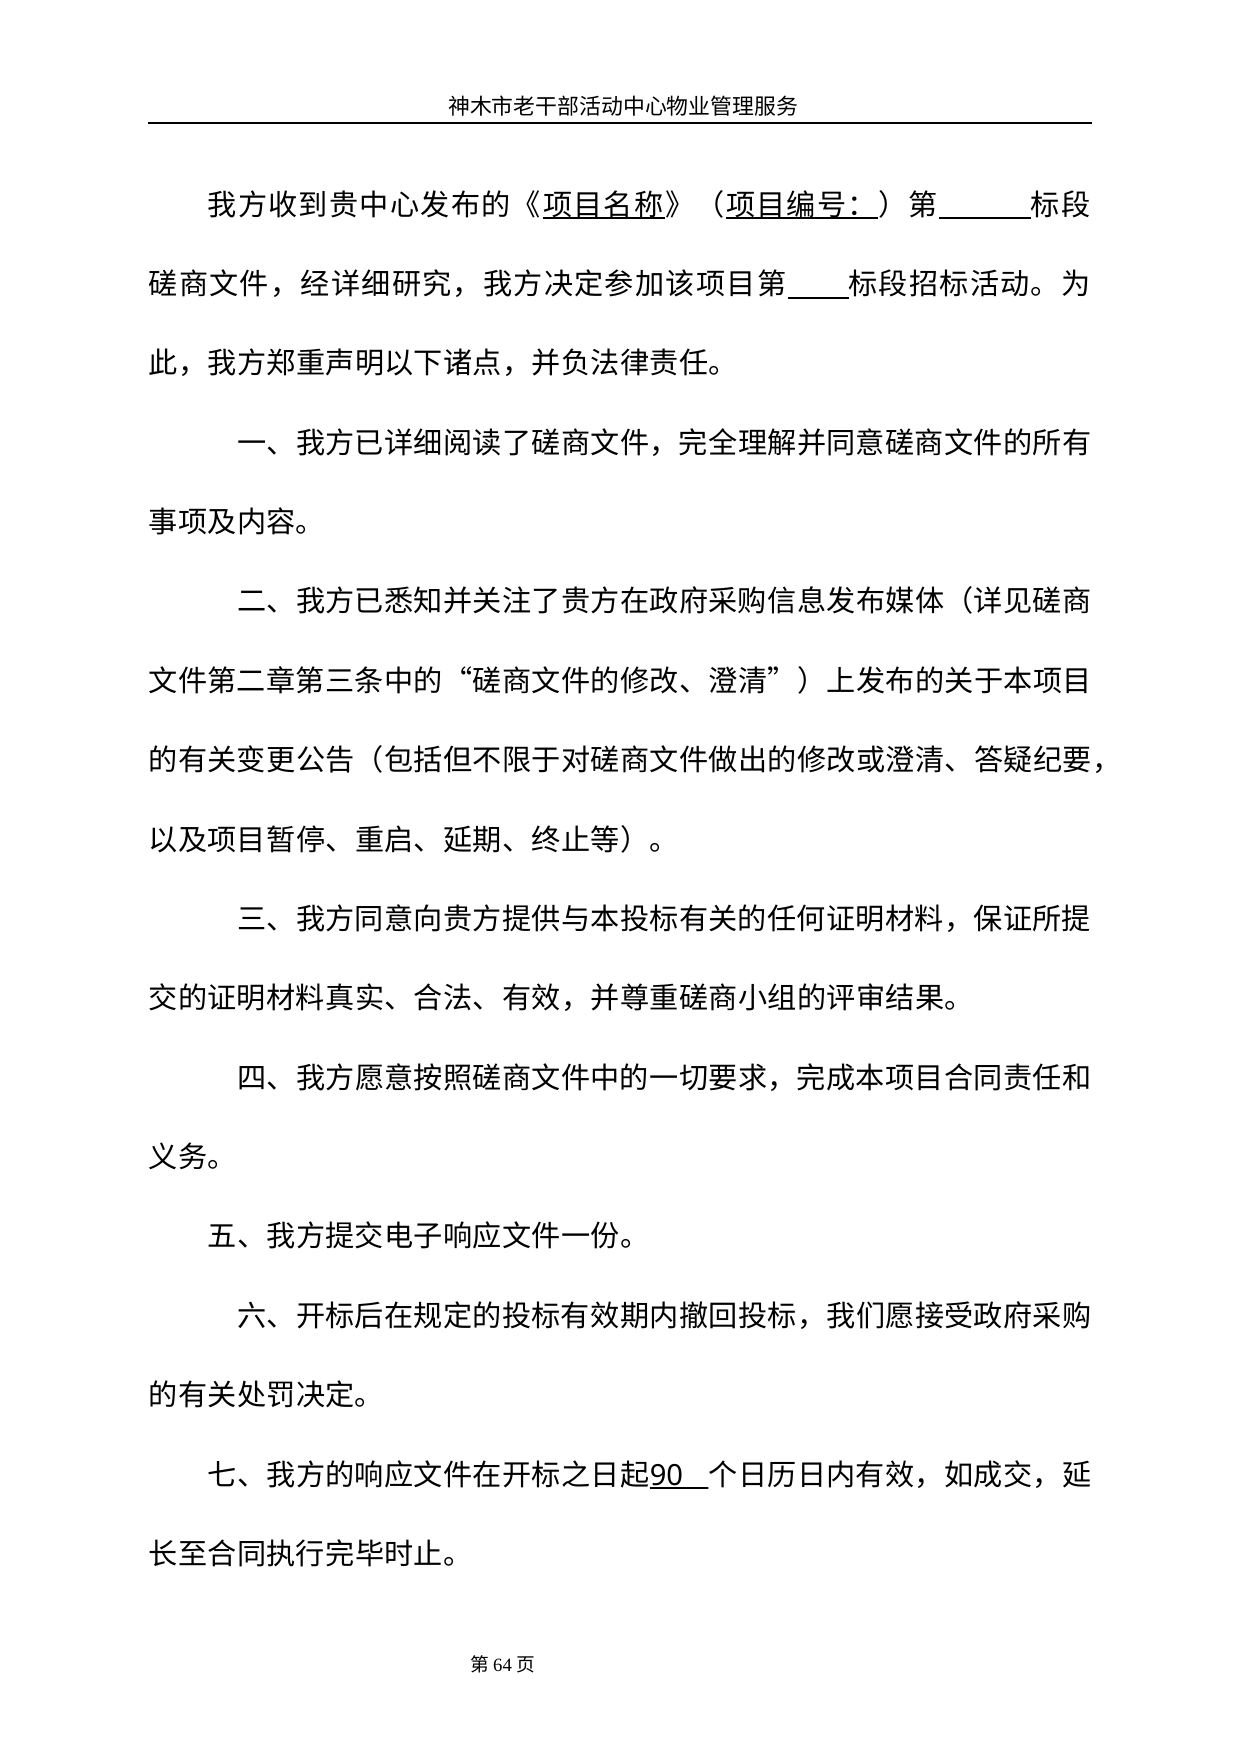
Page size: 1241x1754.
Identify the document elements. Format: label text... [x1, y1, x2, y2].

text 二、我方已悉知并关注了贵方在政府采购信息发布媒体（详见磋商文件第二章第三条中的“磋商文件的修改、澄清”）上发布的关于本项目的有关变更公告（包括但不限于对磋商文件做出的修改或澄清、答疑纪要，以及项目暂停、重启、延期、终止等）。 [148, 559, 1092, 877]
text 一、我方已详细阅读了磋商文件，完全理解并同意磋商文件的所有事项及内容。 [148, 401, 1092, 559]
text 我方收到贵中心发布的《项目名称》（项目编号：）第 标段磋商文件，经详细研究，我方决定参加该项目第 标段招标活动。为此，我方郑重声明以下诸点，并负法律责任。 [148, 163, 1091, 401]
text 七、我方的响应文件在开标之日起90个日历日内有效，如成交，延长至合同执行完毕时止。 [148, 1433, 1092, 1591]
text 四、我方愿意按照磋商文件中的一切要求，完成本项目合同责任和义务。 [148, 1036, 1092, 1194]
text 六、开标后在规定的投标有效期内撤回投标，我们愿接受政府采购的有关处罚决定。 [148, 1274, 1092, 1433]
text 五、我方提交电子响应文件一份。 [148, 1194, 1092, 1274]
text 三、我方同意向贵方提供与本投标有关的任何证明材料，保证所提交的证明材料真实、合法、有效，并尊重磋商小组的评审结果。 [148, 877, 1092, 1036]
